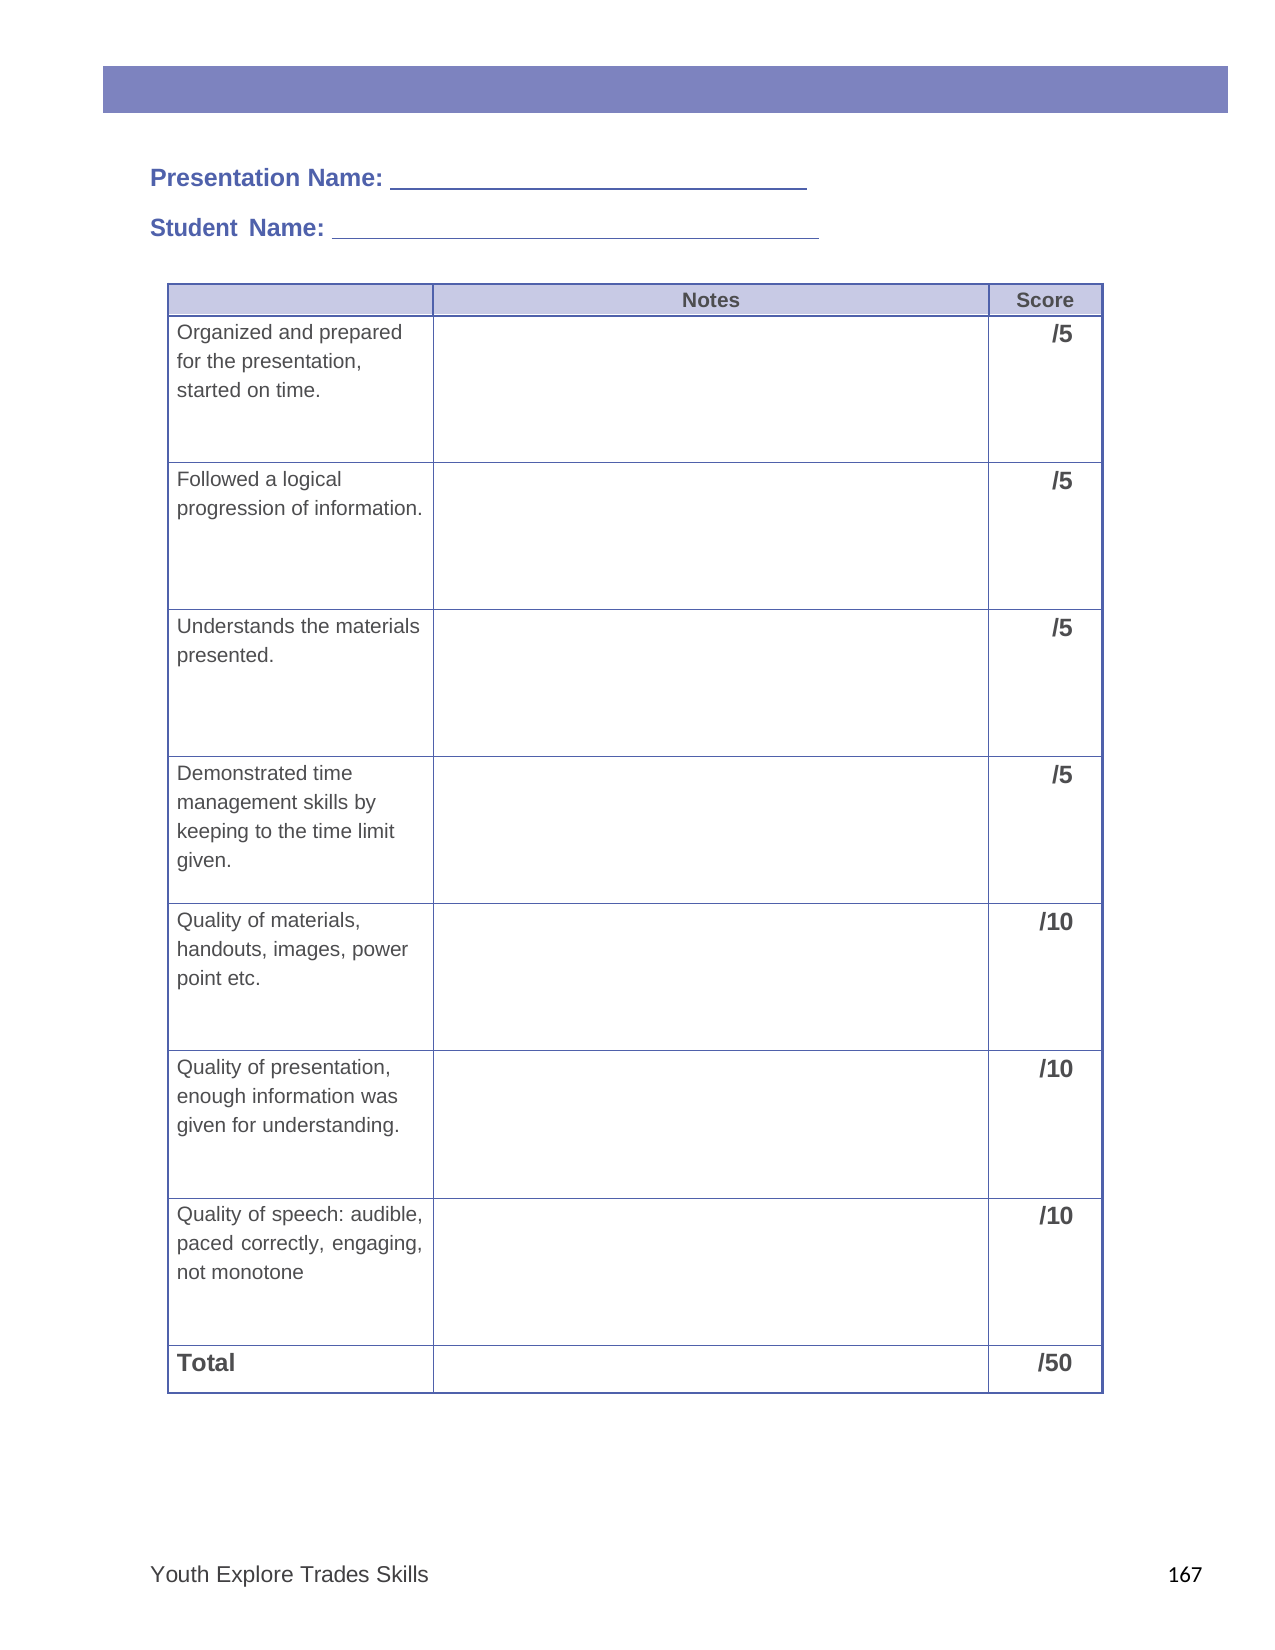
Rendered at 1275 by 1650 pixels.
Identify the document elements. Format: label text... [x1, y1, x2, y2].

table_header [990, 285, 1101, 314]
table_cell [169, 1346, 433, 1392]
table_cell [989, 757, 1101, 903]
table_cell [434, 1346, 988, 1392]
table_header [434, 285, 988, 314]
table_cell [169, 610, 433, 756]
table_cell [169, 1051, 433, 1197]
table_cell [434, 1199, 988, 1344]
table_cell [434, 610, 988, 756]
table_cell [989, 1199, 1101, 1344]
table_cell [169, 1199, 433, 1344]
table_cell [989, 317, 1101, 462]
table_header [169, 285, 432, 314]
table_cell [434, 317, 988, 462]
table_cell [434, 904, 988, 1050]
text Presentation Name: Student Name: [150, 163, 819, 242]
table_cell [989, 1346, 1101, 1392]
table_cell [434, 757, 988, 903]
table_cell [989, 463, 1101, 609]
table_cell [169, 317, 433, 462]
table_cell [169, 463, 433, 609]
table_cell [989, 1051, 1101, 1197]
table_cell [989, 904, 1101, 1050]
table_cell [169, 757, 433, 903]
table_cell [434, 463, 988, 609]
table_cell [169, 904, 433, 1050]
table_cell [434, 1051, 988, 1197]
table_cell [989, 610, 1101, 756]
